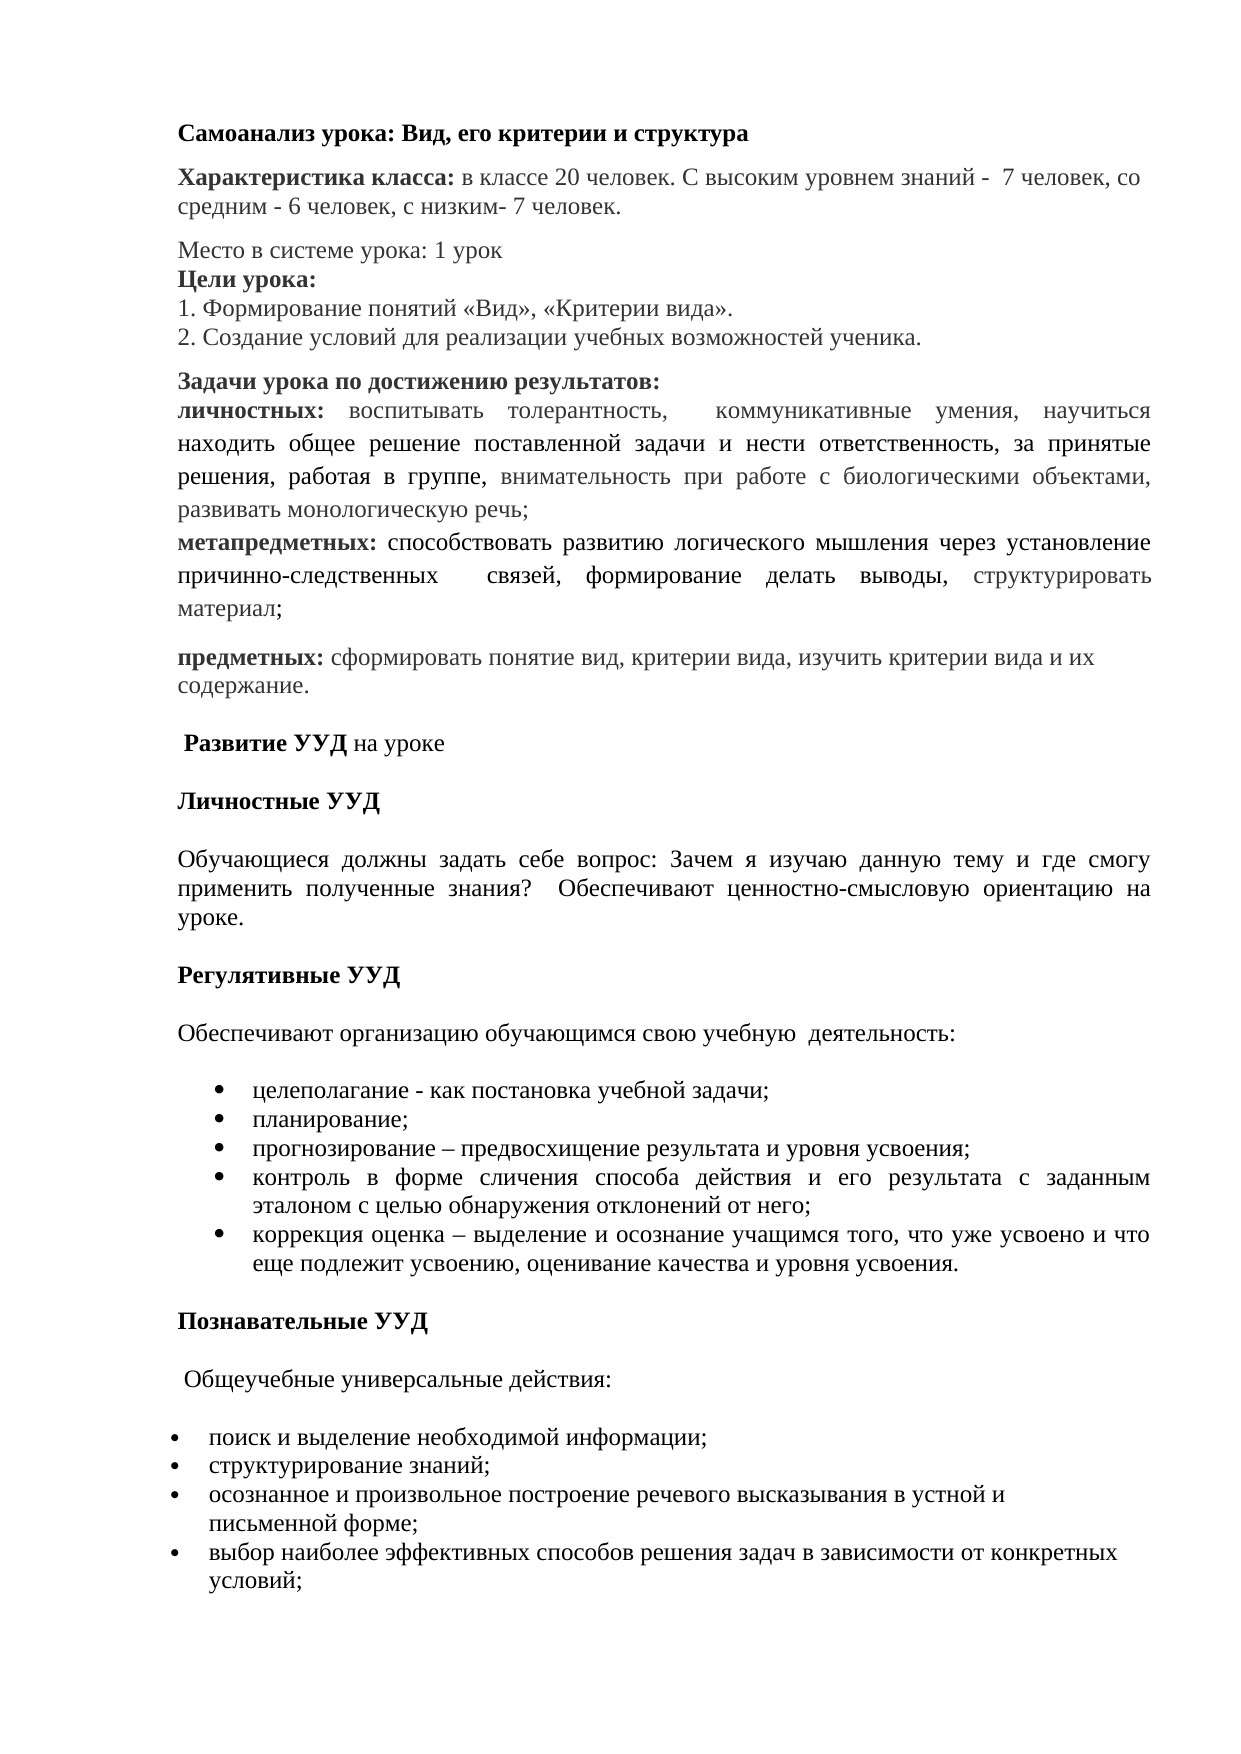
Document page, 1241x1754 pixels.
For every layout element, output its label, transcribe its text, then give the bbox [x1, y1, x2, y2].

text Развитие УУД на уроке [177, 728, 1152, 757]
text Самоанализ урока: Вид, его критерии и структура [177, 118, 1152, 147]
text Регулятивные УУД [177, 960, 1152, 988]
text Задачи урока по достижению результатов: [177, 366, 1152, 395]
list выбор наиболее эффективных способов решения задач в зависимости от конкретных условий; [171, 1537, 1136, 1594]
text Общеучебные универсальные действия: [177, 1364, 1152, 1393]
list осознанное и произвольное построение речевого высказывания в устной и письменной форме; [171, 1479, 1136, 1537]
text Познавательные УУД [177, 1306, 1152, 1335]
text Обеспечивают организацию обучающимся свою учебную деятельность: [177, 1018, 1152, 1046]
text Характеристика класса: в классе 20 человек. С высоким уровнем знаний - 7 человек, со средним - 6 человек, с низким- 7 человек. [177, 162, 1152, 220]
list целеполагание - как постановка учебной задачи; [215, 1076, 1152, 1104]
list коррекция оценка – выделение и осознание учащимся того, что уже усвоено и что еще подлежит усвоению, оценивание качества и уровня усвоения. [215, 1219, 1152, 1277]
text предметных: сформировать понятие вид, критерии вида, изучить критерии вида и их содержание. [177, 642, 1152, 699]
list контроль в форме сличения способа действия и его результата с заданным эталоном с целью обнаружения отклонений от него; [215, 1162, 1152, 1219]
text Место в системе урока: 1 урок Цели урока: 1. Формирование понятий «Вид», «Критерии вида». 2. Создание условий для реализации учебных возможностей ученика. [177, 236, 1152, 351]
list поиск и выделение необходимой информации; [171, 1422, 1136, 1451]
text Обучающиеся должны задать себе вопрос: Зачем я изучаю данную тему и где смогу применить полученные знания? Обеспечивают ценностно-смысловую ориентацию на уроке. [177, 844, 1152, 931]
text метапредметных: способствовать развитию логического мышления через установление причинно-следственных связей, формирование делать выводы, структурировать материал; [177, 527, 1152, 622]
list планирование; [215, 1104, 1152, 1133]
list прогнозирование – предвосхищение результата и уровня усвоения; [215, 1133, 1152, 1162]
text личностных: воспитывать толерантность, коммуникативные умения, научиться находить общее решение поставленной задачи и нести ответственность, за принятые решения, работая в группе, внимательность при работе с биологическими объектами, развивать монологическую речь; [177, 395, 1152, 523]
text Личностные УУД [177, 786, 1152, 815]
list структурирование знаний; [171, 1451, 1136, 1479]
